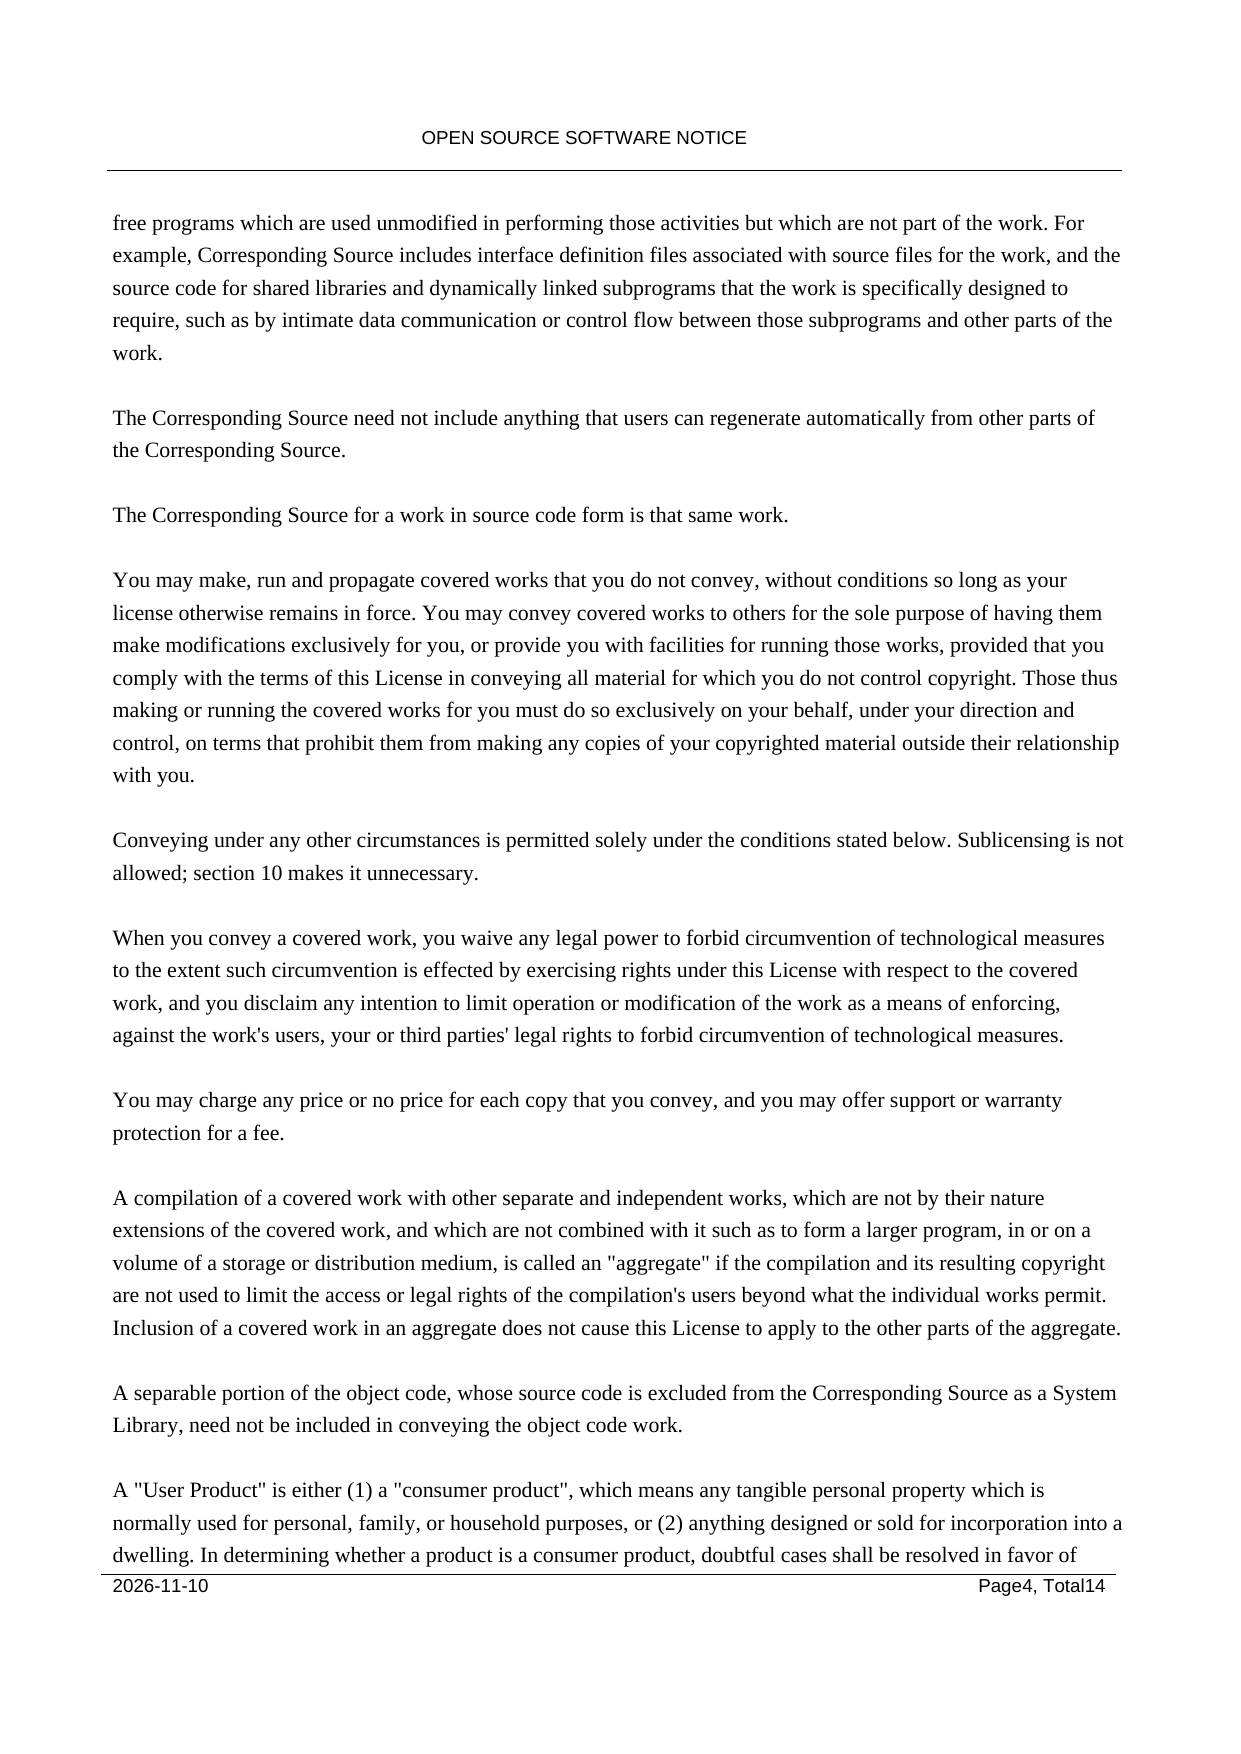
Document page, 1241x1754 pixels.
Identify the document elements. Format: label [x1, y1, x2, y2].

text [112, 206, 1128, 1571]
